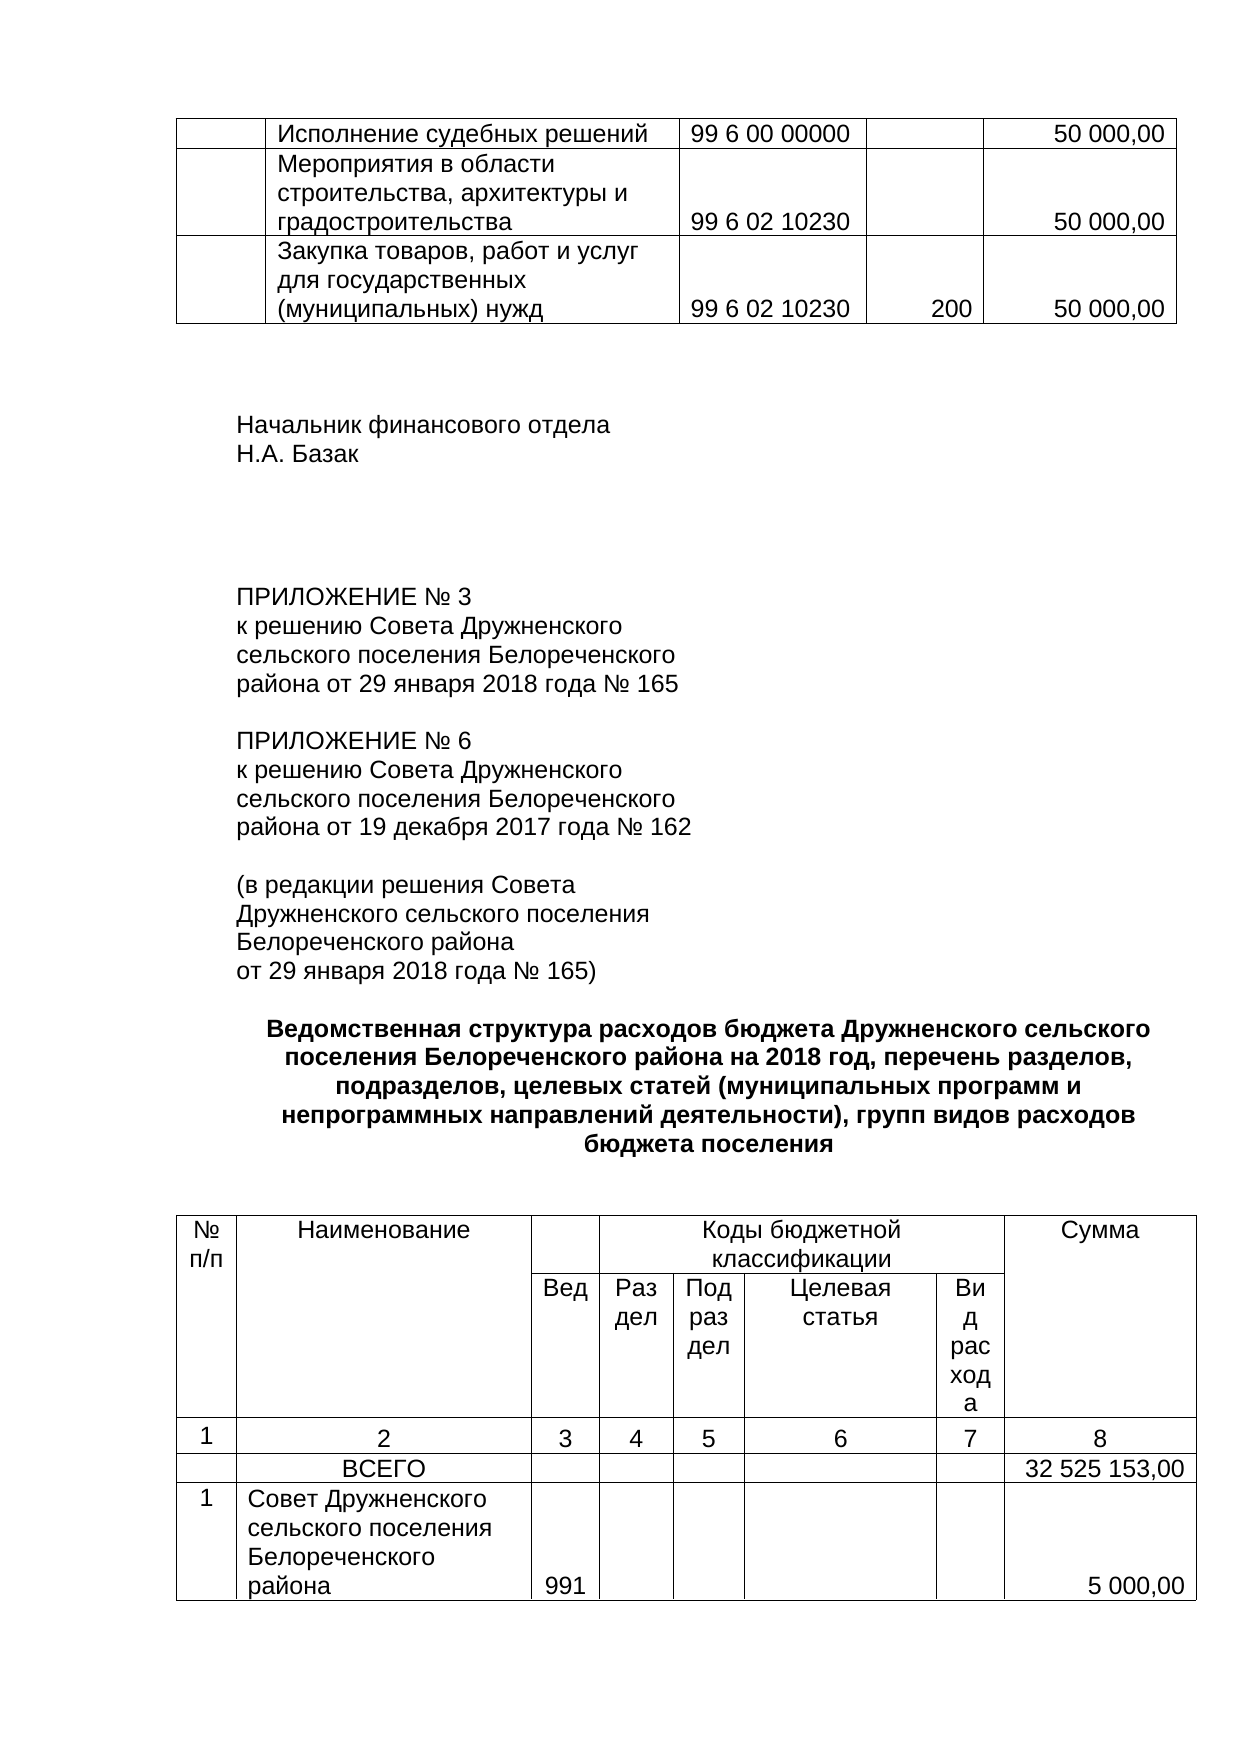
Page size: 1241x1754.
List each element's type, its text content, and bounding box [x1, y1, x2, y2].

table_cell 1 [177, 1483, 236, 1599]
table_header № п/п [177, 1216, 236, 1417]
table_header Наименование [237, 1216, 531, 1417]
table_header Сумма [1005, 1216, 1196, 1417]
table_cell 200 [867, 236, 983, 322]
table_cell Вед [532, 1274, 599, 1417]
text подразделов, целевых статей (муниципальных программ и [177, 1071, 1181, 1100]
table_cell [266, 236, 679, 322]
table_cell 3 [532, 1418, 599, 1453]
table_cell ВСЕГО [237, 1454, 531, 1482]
table_cell 50 000,00 [984, 149, 1176, 235]
table_cell 32 525 153,00 [1005, 1454, 1196, 1482]
text района от 29 января 2018 года № 165 [177, 668, 1181, 697]
table_cell Вид расхода [937, 1274, 1004, 1417]
table_cell Целевая статья [745, 1274, 936, 1417]
table_cell 6 [745, 1418, 936, 1453]
table_cell 7 [937, 1418, 1004, 1453]
table_cell Раздел [600, 1274, 673, 1417]
table_cell [177, 149, 265, 235]
text Начальник финансового отдела [177, 410, 1181, 438]
table_cell Подраздел [674, 1274, 744, 1417]
table_cell [600, 1483, 673, 1599]
table_cell 4 [600, 1418, 673, 1453]
table_cell [745, 1483, 936, 1599]
text (в редакции решения Совета [177, 870, 1181, 898]
table_cell [177, 1454, 236, 1482]
table_cell 991 [532, 1483, 599, 1599]
table_cell [937, 1454, 1004, 1482]
text Белореченского района [177, 927, 1181, 956]
text Ведомственная структура расходов бюджета Дружненского сельского [177, 1013, 1181, 1042]
table_cell [177, 236, 265, 322]
table_cell [674, 1454, 744, 1482]
table_cell 50 000,00 [984, 236, 1176, 322]
text от 29 января 2018 года № 165) [177, 956, 1181, 985]
table_cell 5 [674, 1418, 744, 1453]
table_header Коды бюджетной классификации [600, 1216, 1004, 1273]
text Н.А. Базак [177, 438, 1181, 467]
table_cell [937, 1483, 1004, 1599]
table_cell 99 6 02 10230 [680, 149, 866, 235]
table_cell Мероприятия в области строительства, архитектуры и градостроительства [266, 149, 679, 235]
table_cell 8 [1005, 1418, 1196, 1453]
text Дружненского сельского поселения [177, 898, 1181, 927]
text ПРИЛОЖЕНИЕ № 6 [177, 726, 1181, 755]
table_cell [745, 1454, 936, 1482]
text района от 19 декабря 2017 года № 162 [177, 812, 1181, 841]
table_cell Исполнение судебных решений [266, 119, 679, 148]
table_cell [177, 119, 265, 148]
table_cell Совет Дружненского сельского поселения Белореченского района [237, 1483, 531, 1599]
text ПРИЛОЖЕНИЕ № 3 [177, 582, 1181, 611]
table_cell 99 6 00 00000 [680, 119, 866, 148]
text бюджета поселения [177, 1128, 1181, 1157]
table_header [532, 1216, 599, 1273]
table_cell [532, 1454, 599, 1482]
table_cell 2 [237, 1418, 531, 1453]
table_cell [867, 119, 983, 148]
text сельского поселения Белореченского [177, 783, 1181, 812]
table_cell [867, 149, 983, 235]
table_cell 99 6 02 10230 [680, 236, 866, 322]
table_cell [600, 1454, 673, 1482]
table_cell 1 [177, 1418, 236, 1453]
table_cell 50 000,00 [984, 119, 1176, 148]
text сельского поселения Белореченского [177, 640, 1181, 668]
text поселения Белореченского района на 2018 год, перечень разделов, [177, 1042, 1181, 1071]
table_cell [674, 1483, 744, 1599]
text к решению Совета Дружненского [177, 755, 1181, 783]
text к решению Совета Дружненского [177, 611, 1181, 640]
text непрограммных направлений деятельности), групп видов расходов [177, 1100, 1181, 1128]
table_cell 5 000,00 [1005, 1483, 1196, 1599]
